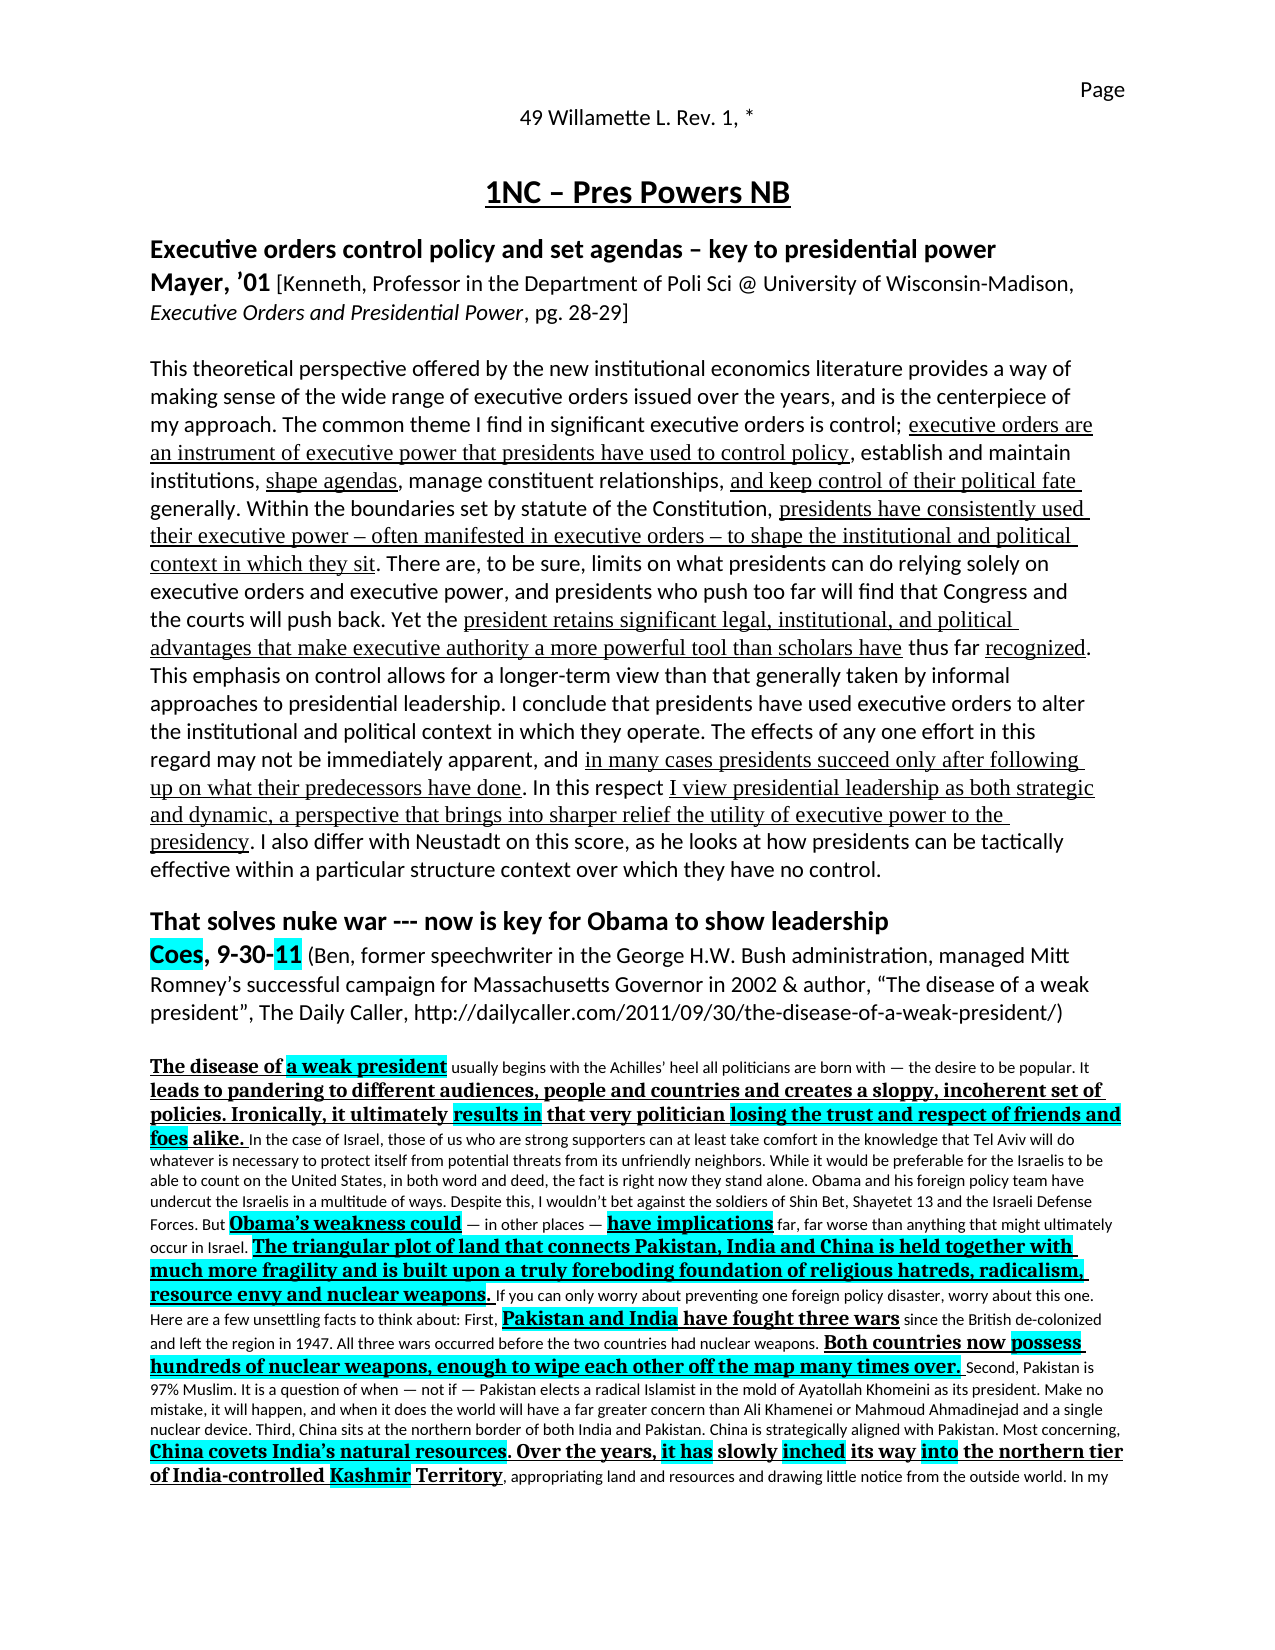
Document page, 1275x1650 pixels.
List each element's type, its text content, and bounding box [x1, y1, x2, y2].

text This theoretical perspective offered by the new institutional economics literature provides a way of making sense of the wide range of executive orders issued over the years, and is the centerpiece of my approach. The common theme I find in significant executive orders is control; executive orders are an instrument of executive power that presidents have used to control policy, establish and maintain institutions, shape agendas, manage constituent relationships, and keep control of their political fate generally. Within the boundaries set by statute of the Constitution, presidents have consistently used their executive power – often manifested in executive orders – to shape the institutional and political context in which they sit. There are, to be sure, limits on what presidents can do relying solely on executive orders and executive power, and presidents who push too far will find that Congress and the courts will push back. Yet the president retains significant legal, institutional, and political advantages that make executive authority a more powerful tool than scholars have thus far recognized. This emphasis on control allows for a longer-term view than that generally taken by informal approaches to presidential leadership. I conclude that presidents have used executive orders to alter the institutional and political context in which they operate. The effects of any one effort in this regard may not be immediately apparent, and in many cases presidents succeed only after following up on what their predecessors have done. In this respect I view presidential leadership as both strategic and dynamic, a perspective that brings into sharper relief the utility of executive power to the presidency. I also differ with Neustadt on this score, as he looks at how presidents can be tactically effective within a particular structure context over which they have no control. [150, 354, 1095, 883]
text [150, 1054, 1125, 1488]
subtitle That solves nuke war --- now is key for Obama to show leadership [150, 904, 1125, 937]
text Mayer, ’01 [Kenneth, Professor in the Department of Poli Sci @ University of Wisconsin-Madison, Executive Orders and Presidential Power, pg. 28-29] [150, 265, 1125, 326]
text Coes, 9-30-11 (Ben, former speechwriter in the George H.W. Bush administration, managed Mitt Romney’s successful campaign for Massachusetts Governor in 2002 & author, “The disease of a weak president”, The Daily Caller, http://dailycaller.com/2011/09/30/the-disease-of-a-weak-president/) [150, 937, 1125, 1026]
subtitle 1NC – Pres Powers NB [150, 171, 1125, 212]
subtitle Executive orders control policy and set agendas – key to presidential power [150, 232, 1125, 265]
